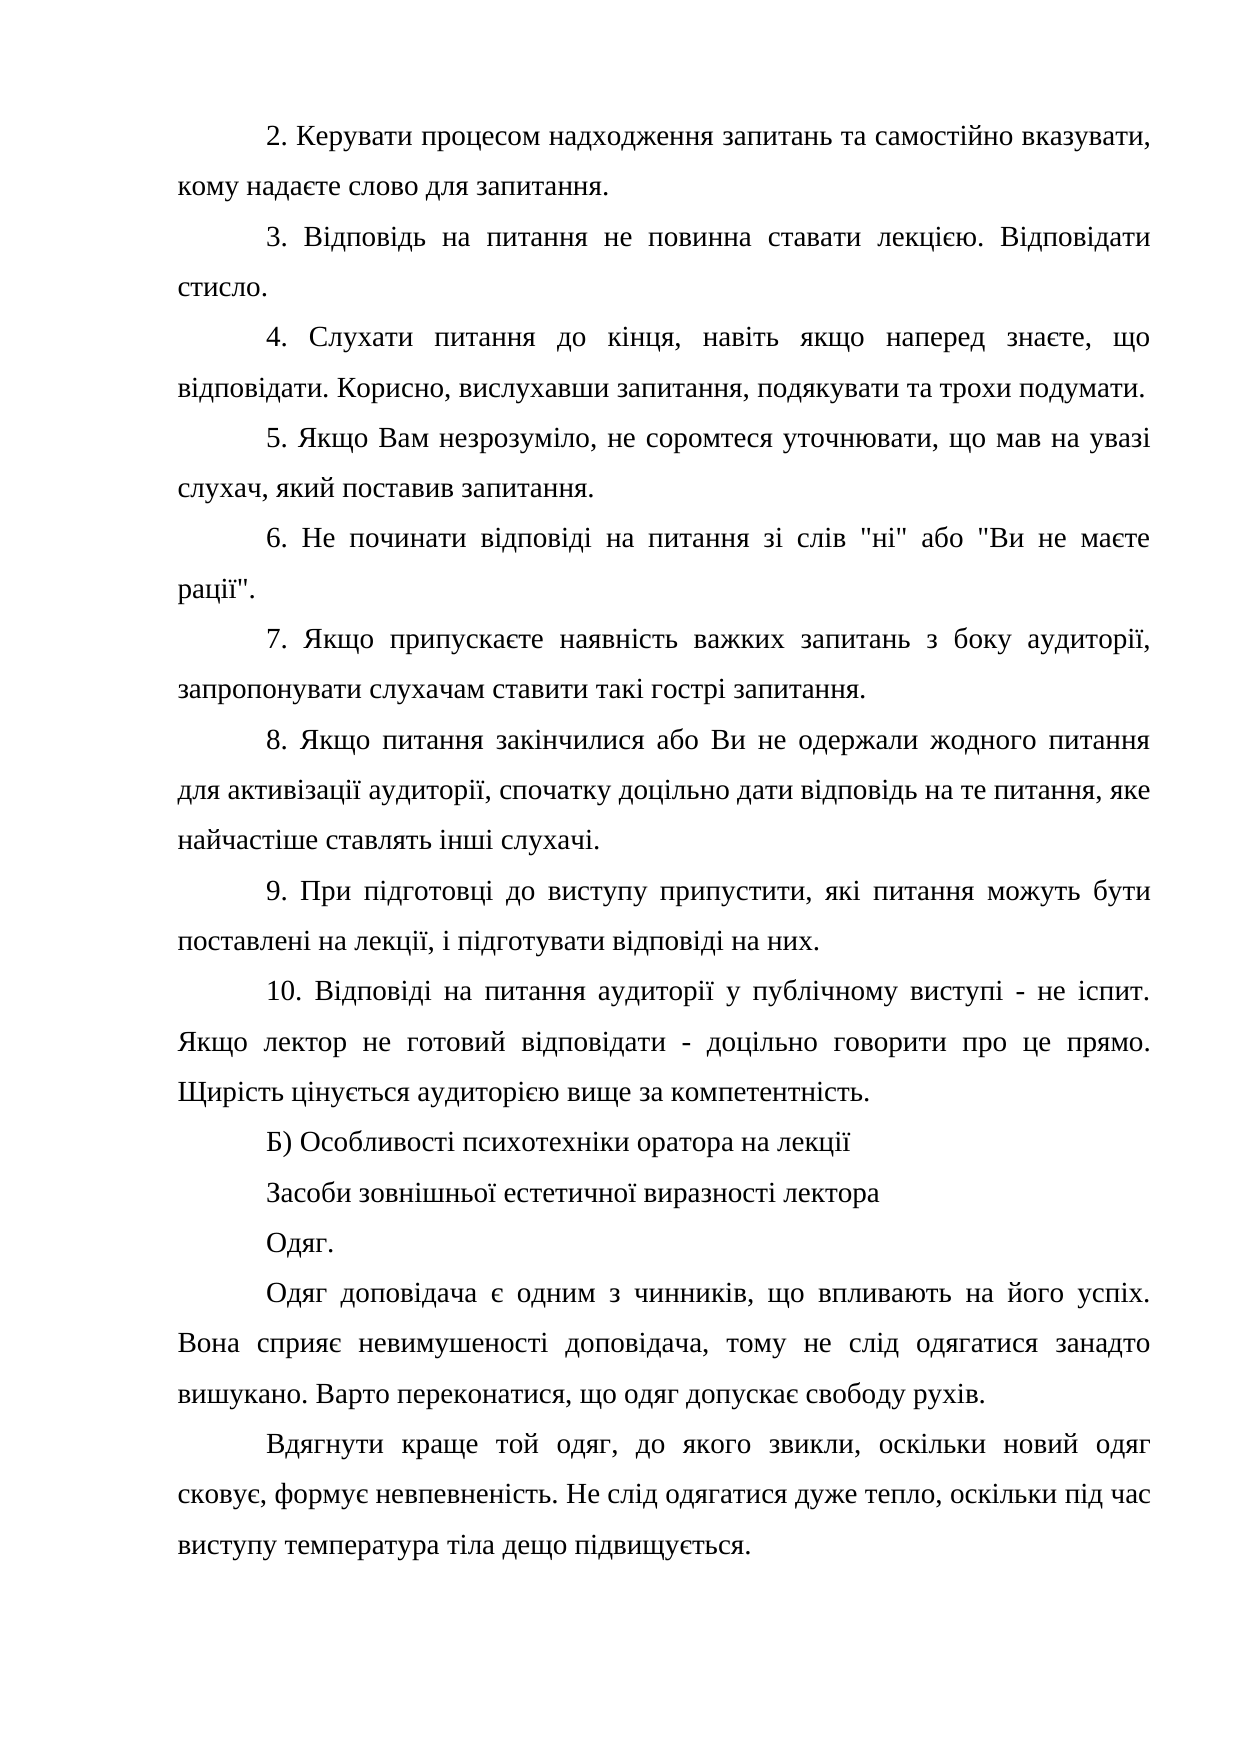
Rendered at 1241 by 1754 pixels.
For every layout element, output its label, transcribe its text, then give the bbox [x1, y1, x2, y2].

text 4. Слухати питання до кінця, навіть якщо наперед знаєте, що відповідати. Корисно, вислухавши запитання, подякувати та трохи подумати. [177, 319, 1152, 403]
text 10. Відповіді на питання аудиторії у публічному виступі - не іспит. Якщо лектор не готовий відповідати - доцільно говорити про це прямо. Щирість цінується аудиторією вище за компетентність. [177, 973, 1152, 1108]
text 5. Якщо Вам незрозуміло, не соромтеся уточнювати, що мав на увазі слухач, який поставив запитання. [177, 420, 1152, 504]
text 6. Не починати відповіді на питання зі слів "ні" або "Ви не маєте рації". [177, 521, 1152, 604]
text 9. При підготовці до виступу припустити, які питання можуть бути поставлені на лекції, і підготувати відповіді на них. [177, 873, 1152, 957]
text Вдягнути краще той одяг, до якого звикли, оскільки новий одяг сковує, формує невпевненість. Не слід одягатися дуже тепло, оскільки під час виступу температура тіла дещо підвищується. [177, 1426, 1152, 1560]
text Одяг. [177, 1225, 1152, 1258]
text Засоби зовнішньої естетичної виразності лектора [177, 1175, 1152, 1208]
text 8. Якщо питання закінчилися або Ви не одержали жодного питання для активізації аудиторії, спочатку доцільно дати відповідь на те питання, яке найчастіше ставлять інші слухачі. [177, 722, 1152, 856]
text 7. Якщо припускаєте наявність важких запитань з боку аудиторії, запропонувати слухачам ставити такі гострі запитання. [177, 621, 1152, 705]
text Б) Особливості психотехніки оратора на лекції [177, 1124, 1152, 1158]
text 3. Відповідь на питання не повинна ставати лекцією. Відповідати стисло. [177, 219, 1152, 303]
text Одяг доповідача є одним з чинників, що впливають на його успіх. Вона сприяє невимушеності доповідача, тому не слід одягатися занадто вишукано. Варто переконатися, що одяг допускає свободу рухів. [177, 1275, 1152, 1409]
text 2. Керувати процесом надходження запитань та самостійно вказувати, кому надаєте слово для запитання. [177, 118, 1152, 202]
